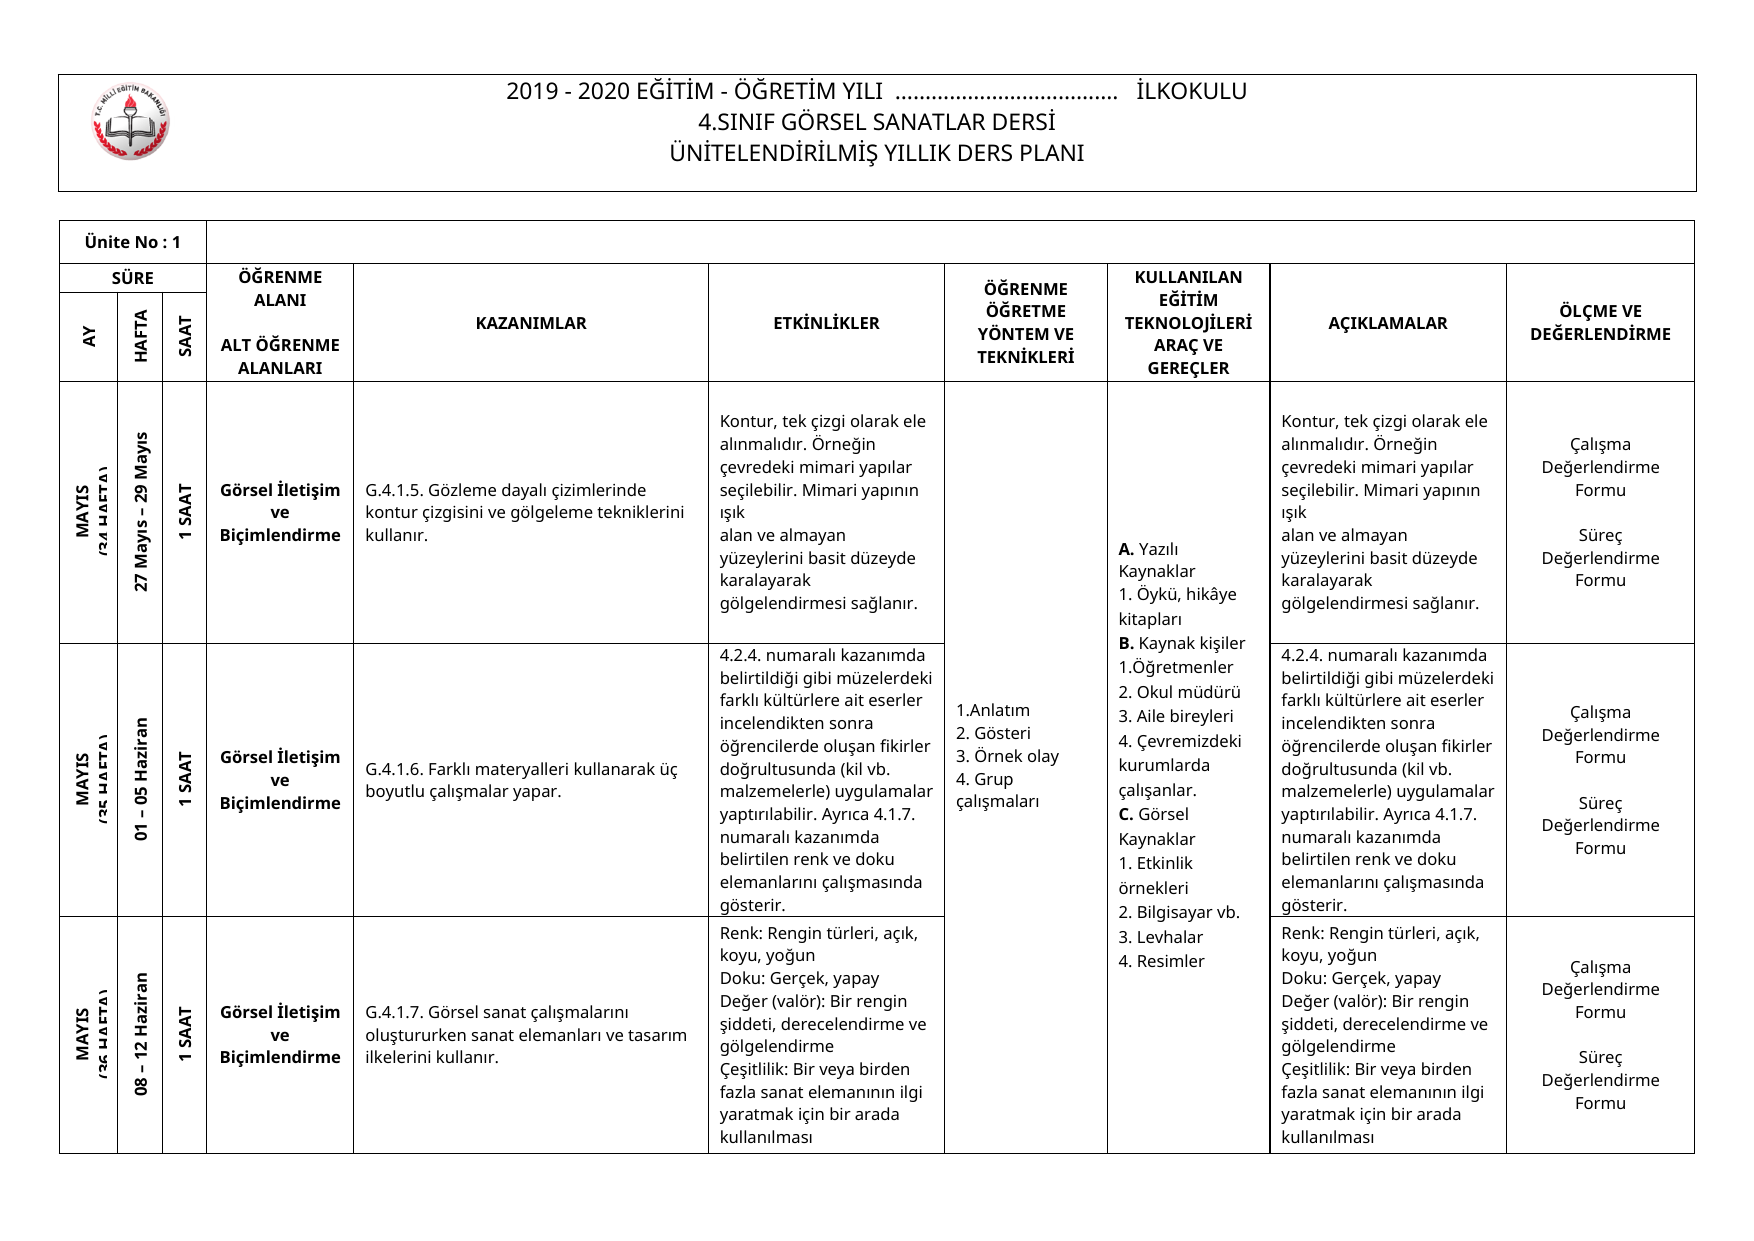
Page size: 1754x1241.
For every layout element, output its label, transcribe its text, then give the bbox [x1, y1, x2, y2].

table_cell MAYIS (36.HAFTA) [60, 917, 117, 1152]
table_cell A. Yazılı Kaynaklar 1. Öykü, hikâye kitapları B. Kaynak kişiler 1.Öğretmenler 2. Okul müdürü 3. Aile bireyleri 4. Çevremizdeki kurumlarda çalışanlar. C. Görsel Kaynaklar 1. Etkinlik örnekleri 2. Bilgisayar vb. 3. Levhalar 4. Resimler [1108, 382, 1269, 1152]
table_cell Renk: Rengin türleri, açık, koyu, yoğun Doku: Gerçek, yapay Değer (valör): Bir rengin şiddeti, derecelendirme ve gölgelendirme Çeşitlilik: Bir veya birden fazla sanat elemanının ilgi yaratmak için bir arada kullanılması [1271, 917, 1506, 1152]
table_cell G.4.1.6. Farklı materyalleri kullanarak üç boyutlu çalışmalar yapar. [354, 644, 708, 916]
table_cell AY [60, 293, 117, 381]
table_cell MAYIS (35.HAFTA) [60, 644, 117, 916]
table_cell Görsel İletişim ve Biçimlendirme [207, 917, 353, 1152]
table_cell HAFTA [118, 293, 162, 381]
table_header [207, 221, 1694, 263]
table_cell Kontur, tek çizgi olarak ele alınmalıdır. Örneğin çevredeki mimari yapılar seçilebilir. Mimari yapının ışık alan ve almayan yüzeylerini basit düzeyde karalayarak gölgelendirmesi sağlanır. [1271, 382, 1506, 643]
table_cell Görsel İletişim ve Biçimlendirme [207, 382, 353, 643]
table_cell Çalışma Değerlendirme Formu Süreç Değerlendirme Formu [1507, 644, 1694, 916]
table_header Ünite No : 1 [60, 221, 206, 263]
table_cell ETKİNLİKLER [709, 264, 944, 381]
table_cell 01 – 05 Haziran [118, 644, 162, 916]
table_cell 1 SAAT [163, 644, 206, 916]
table_cell G.4.1.7. Görsel sanat çalışmalarını oluştururken sanat elemanları ve tasarım ilkelerini kullanır. [354, 917, 708, 1152]
table_cell ÖLÇME VE DEĞERLENDİRME [1507, 264, 1694, 381]
table_cell 08 – 12 Haziran [118, 917, 162, 1152]
table_cell ÖĞRENME ÖĞRETME YÖNTEM VE TEKNİKLERİ [945, 264, 1107, 381]
table_cell 1 SAAT [163, 917, 206, 1152]
table_cell 4.2.4. numaralı kazanımda belirtildiği gibi müzelerdeki farklı kültürlere ait eserler incelendikten sonra öğrencilerde oluşan fikirler doğrultusunda (kil vb. malzemelerle) uygulamalar yaptırılabilir. Ayrıca 4.1.7. numaralı kazanımda belirtilen renk ve doku elemanlarını çalışmasında gösterir. [709, 644, 944, 916]
table_cell Görsel İletişim ve Biçimlendirme [207, 644, 353, 916]
table_cell AÇIKLAMALAR [1271, 264, 1506, 381]
table_cell SAAT [163, 293, 206, 381]
table_cell SÜRE [60, 264, 206, 292]
table_cell 27 Mayıs – 29 Mayıs [118, 382, 162, 643]
table_cell KAZANIMLAR [354, 264, 708, 381]
table_cell 1 SAAT [163, 382, 206, 643]
table_cell Renk: Rengin türleri, açık, koyu, yoğun Doku: Gerçek, yapay Değer (valör): Bir rengin şiddeti, derecelendirme ve gölgelendirme Çeşitlilik: Bir veya birden fazla sanat elemanının ilgi yaratmak için bir arada kullanılması [709, 917, 944, 1152]
picture [85, 77, 175, 167]
table_cell MAYIS (34.HAFTA) [60, 382, 117, 643]
table_cell Çalışma Değerlendirme Formu Süreç Değerlendirme Formu [1507, 382, 1694, 643]
table_cell 4.2.4. numaralı kazanımda belirtildiği gibi müzelerdeki farklı kültürlere ait eserler incelendikten sonra öğrencilerde oluşan fikirler doğrultusunda (kil vb. malzemelerle) uygulamalar yaptırılabilir. Ayrıca 4.1.7. numaralı kazanımda belirtilen renk ve doku elemanlarını çalışmasında gösterir. [1271, 644, 1506, 916]
table_cell G.4.1.5. Gözleme dayalı çizimlerinde kontur çizgisini ve gölgeleme tekniklerini kullanır. [354, 382, 708, 643]
table_cell ÖĞRENME ALANI ALT ÖĞRENME ALANLARI [207, 264, 353, 381]
table_cell Kontur, tek çizgi olarak ele alınmalıdır. Örneğin çevredeki mimari yapılar seçilebilir. Mimari yapının ışık alan ve almayan yüzeylerini basit düzeyde karalayarak gölgelendirmesi sağlanır. [709, 382, 944, 643]
table_cell 1.Anlatım 2. Gösteri 3. Örnek olay 4. Grup çalışmaları [945, 382, 1107, 1152]
table_cell KULLANILAN EĞİTİM TEKNOLOJİLERİ ARAÇ VE GEREÇLER [1108, 264, 1269, 381]
table_cell Çalışma Değerlendirme Formu Süreç Değerlendirme Formu [1507, 917, 1694, 1152]
